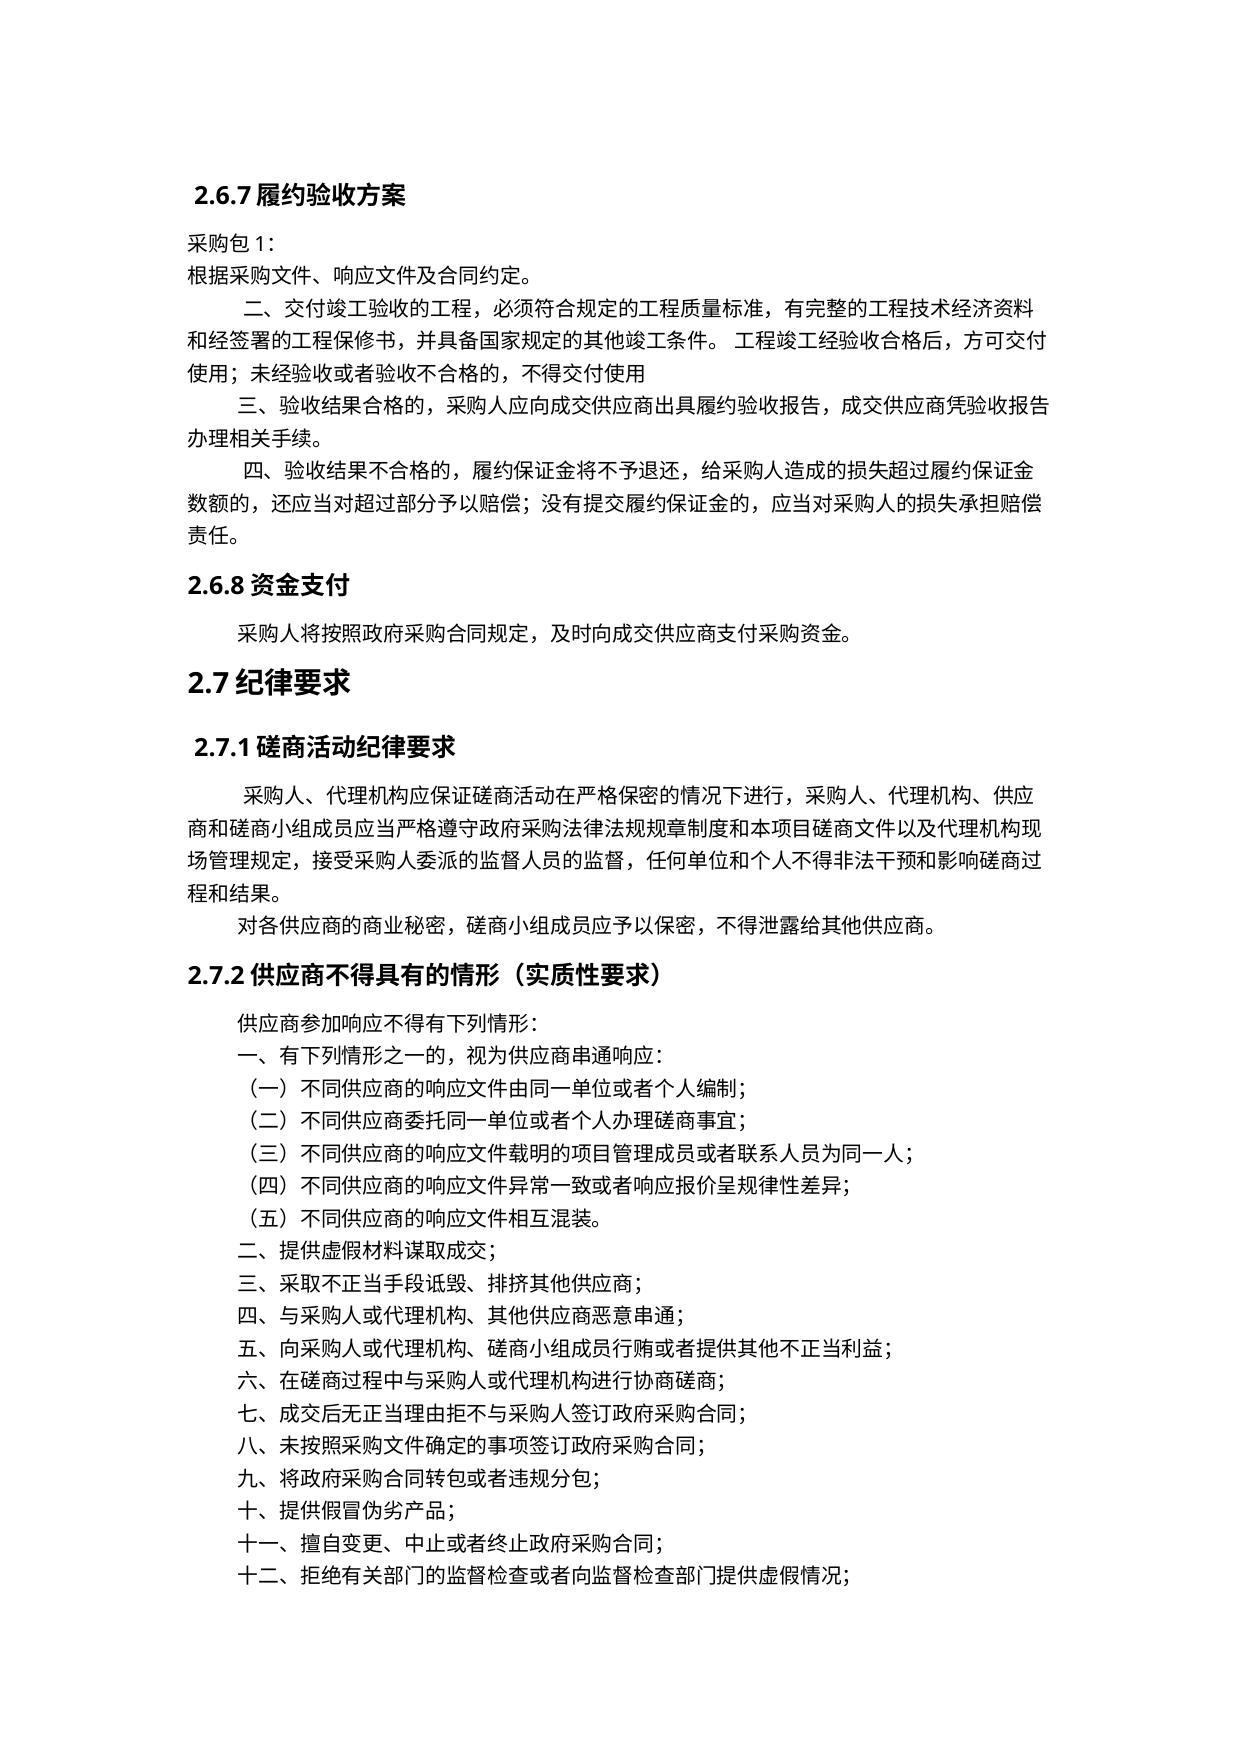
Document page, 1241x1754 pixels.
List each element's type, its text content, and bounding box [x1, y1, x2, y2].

text （四）不同供应商的响应文件异常一致或者响应报价呈规律性差异； [187, 1169, 1053, 1202]
text 八、未按照采购文件确定的事项签订政府采购合同； [187, 1429, 1053, 1462]
text 九、将政府采购合同转包或者违规分包； [187, 1462, 1053, 1494]
text 2.6.8资金支付 [187, 552, 1053, 617]
text 五、向采购人或代理机构、磋商小组成员行贿或者提供其他不正当利益； [187, 1332, 1053, 1364]
text （三）不同供应商的响应文件载明的项目管理成员或者联系人员为同一人； [187, 1137, 1053, 1169]
text 2.7纪律要求 [187, 649, 1053, 714]
text 四、验收结果不合格的，履约保证金将不予退还，给采购人造成的损失超过履约保证金数额的，还应当对超过部分予以赔偿；没有提交履约保证金的，应当对采购人的损失承担赔偿责任。 [187, 454, 1053, 552]
text 采购包1： [187, 227, 1053, 259]
text 三、验收结果合格的，采购人应向成交供应商出具履约验收报告，成交供应商凭验收报告办理相关手续。 [187, 389, 1053, 454]
text （五）不同供应商的响应文件相互混装。 [187, 1202, 1053, 1234]
text 十二、拒绝有关部门的监督检查或者向监督检查部门提供虚假情况； [187, 1559, 1053, 1592]
text 六、在磋商过程中与采购人或代理机构进行协商磋商； [187, 1364, 1053, 1397]
text 三、采取不正当手段诋毁、排挤其他供应商； [187, 1267, 1053, 1299]
text 采购人将按照政府采购合同规定，及时向成交供应商支付采购资金。 [187, 617, 1053, 649]
text 2.7.1磋商活动纪律要求 [187, 714, 1053, 779]
text 根据采购文件、响应文件及合同约定。 [187, 259, 1053, 292]
text （二）不同供应商委托同一单位或者个人办理磋商事宜； [187, 1104, 1053, 1137]
text 一、有下列情形之一的，视为供应商串通响应： [187, 1039, 1053, 1072]
text 二、提供虚假材料谋取成交； [187, 1234, 1053, 1267]
text 2.6.7履约验收方案 [187, 162, 1053, 227]
text 二、交付竣工验收的工程，必须符合规定的工程质量标准，有完整的工程技术经济资料和经签署的工程保修书，并具备国家规定的其他竣工条件。 工程竣工经验收合格后，方可交付使用；未经验收或者验收不合格的，不得交付使用 [187, 292, 1053, 389]
text 十一、擅自变更、中止或者终止政府采购合同； [187, 1527, 1053, 1559]
text 七、成交后无正当理由拒不与采购人签订政府采购合同； [187, 1397, 1053, 1429]
text 供应商参加响应不得有下列情形： [187, 1007, 1053, 1039]
text （一）不同供应商的响应文件由同一单位或者个人编制； [187, 1072, 1053, 1104]
text 十、提供假冒伪劣产品； [187, 1494, 1053, 1527]
text 四、与采购人或代理机构、其他供应商恶意串通； [187, 1299, 1053, 1332]
text 2.7.2供应商不得具有的情形（实质性要求） [187, 942, 1053, 1007]
text 对各供应商的商业秘密，磋商小组成员应予以保密，不得泄露给其他供应商。 [187, 909, 1053, 942]
text 采购人、代理机构应保证磋商活动在严格保密的情况下进行，采购人、代理机构、供应商和磋商小组成员应当严格遵守政府采购法律法规规章制度和本项目磋商文件以及代理机构现场管理规定，接受采购人委派的监督人员的监督，任何单位和个人不得非法干预和影响磋商过程和结果。 [187, 779, 1053, 909]
